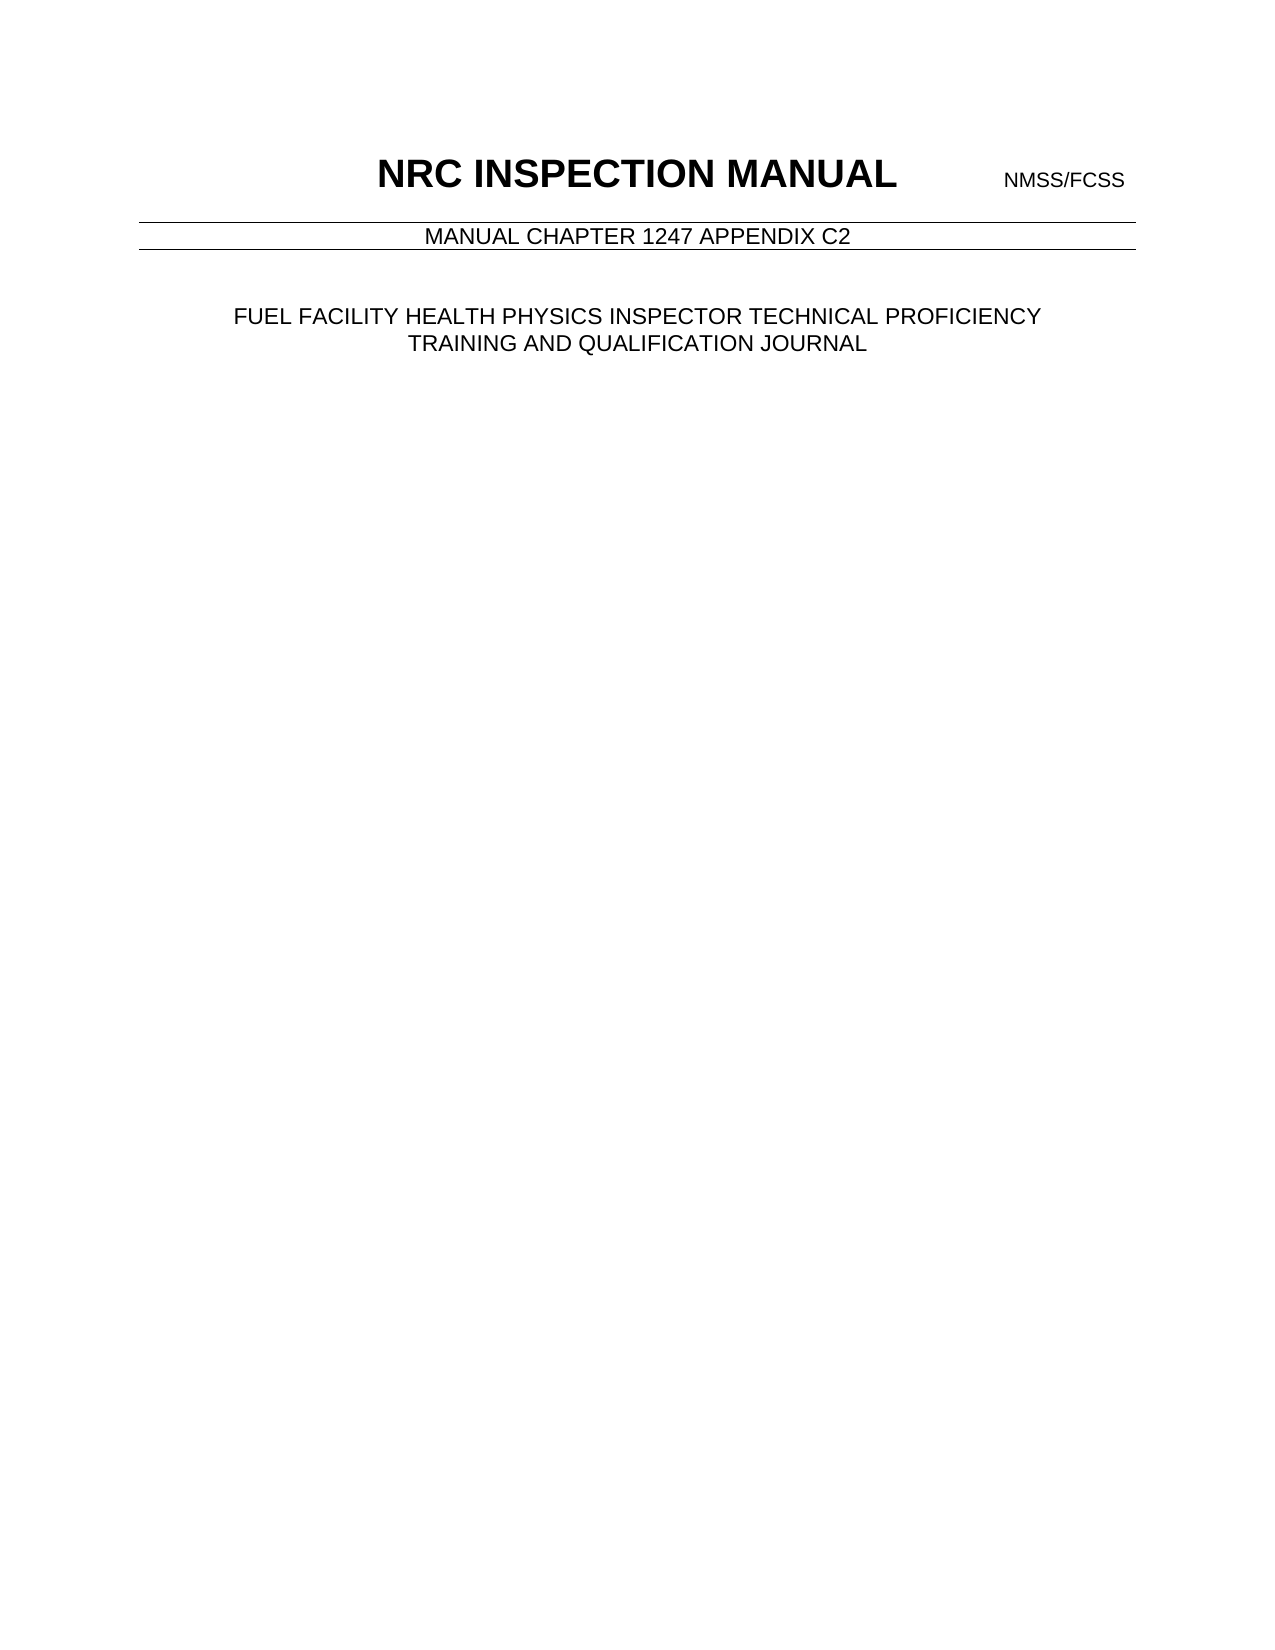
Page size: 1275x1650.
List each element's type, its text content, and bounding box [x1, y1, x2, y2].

text NRC INSPECTION MANUAL NMSS/FCSS [150, 150, 1125, 196]
text FUEL FACILITY HEALTH PHYSICS INSPECTOR TECHNICAL PROFICIENCY [150, 303, 1125, 329]
table_header MANUAL CHAPTER 1247 APPENDIX C2 [139, 223, 1136, 249]
text TRAINING AND QUALIFICATION JOURNAL [150, 329, 1125, 356]
